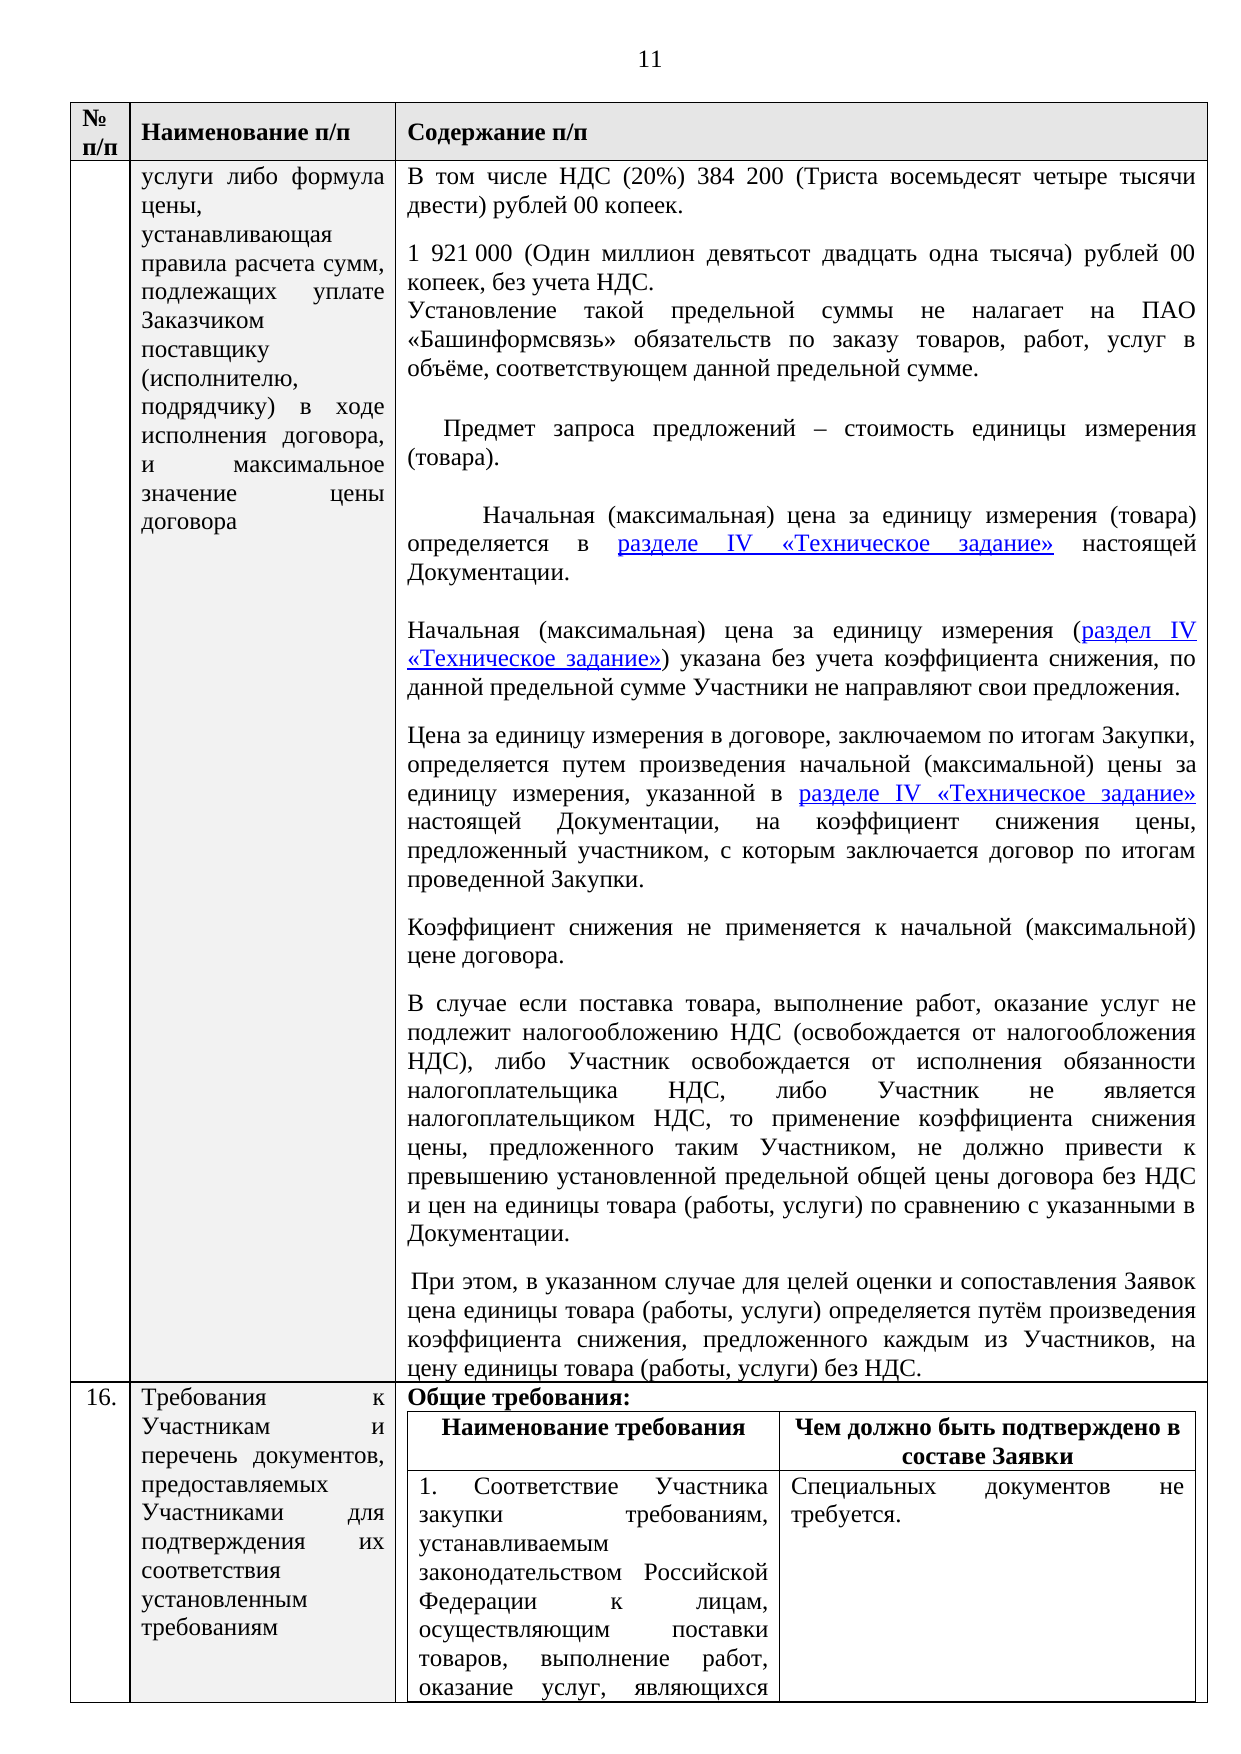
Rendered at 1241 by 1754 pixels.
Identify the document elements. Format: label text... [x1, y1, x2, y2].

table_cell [131, 161, 395, 1381]
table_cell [131, 1383, 395, 1702]
table_cell [71, 1383, 129, 1702]
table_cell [396, 161, 1207, 1381]
table_header Наименование п/п [131, 103, 395, 160]
table_header № п/п [71, 103, 129, 160]
table_header Содержание п/п [396, 103, 1207, 160]
table_cell [71, 161, 129, 1381]
